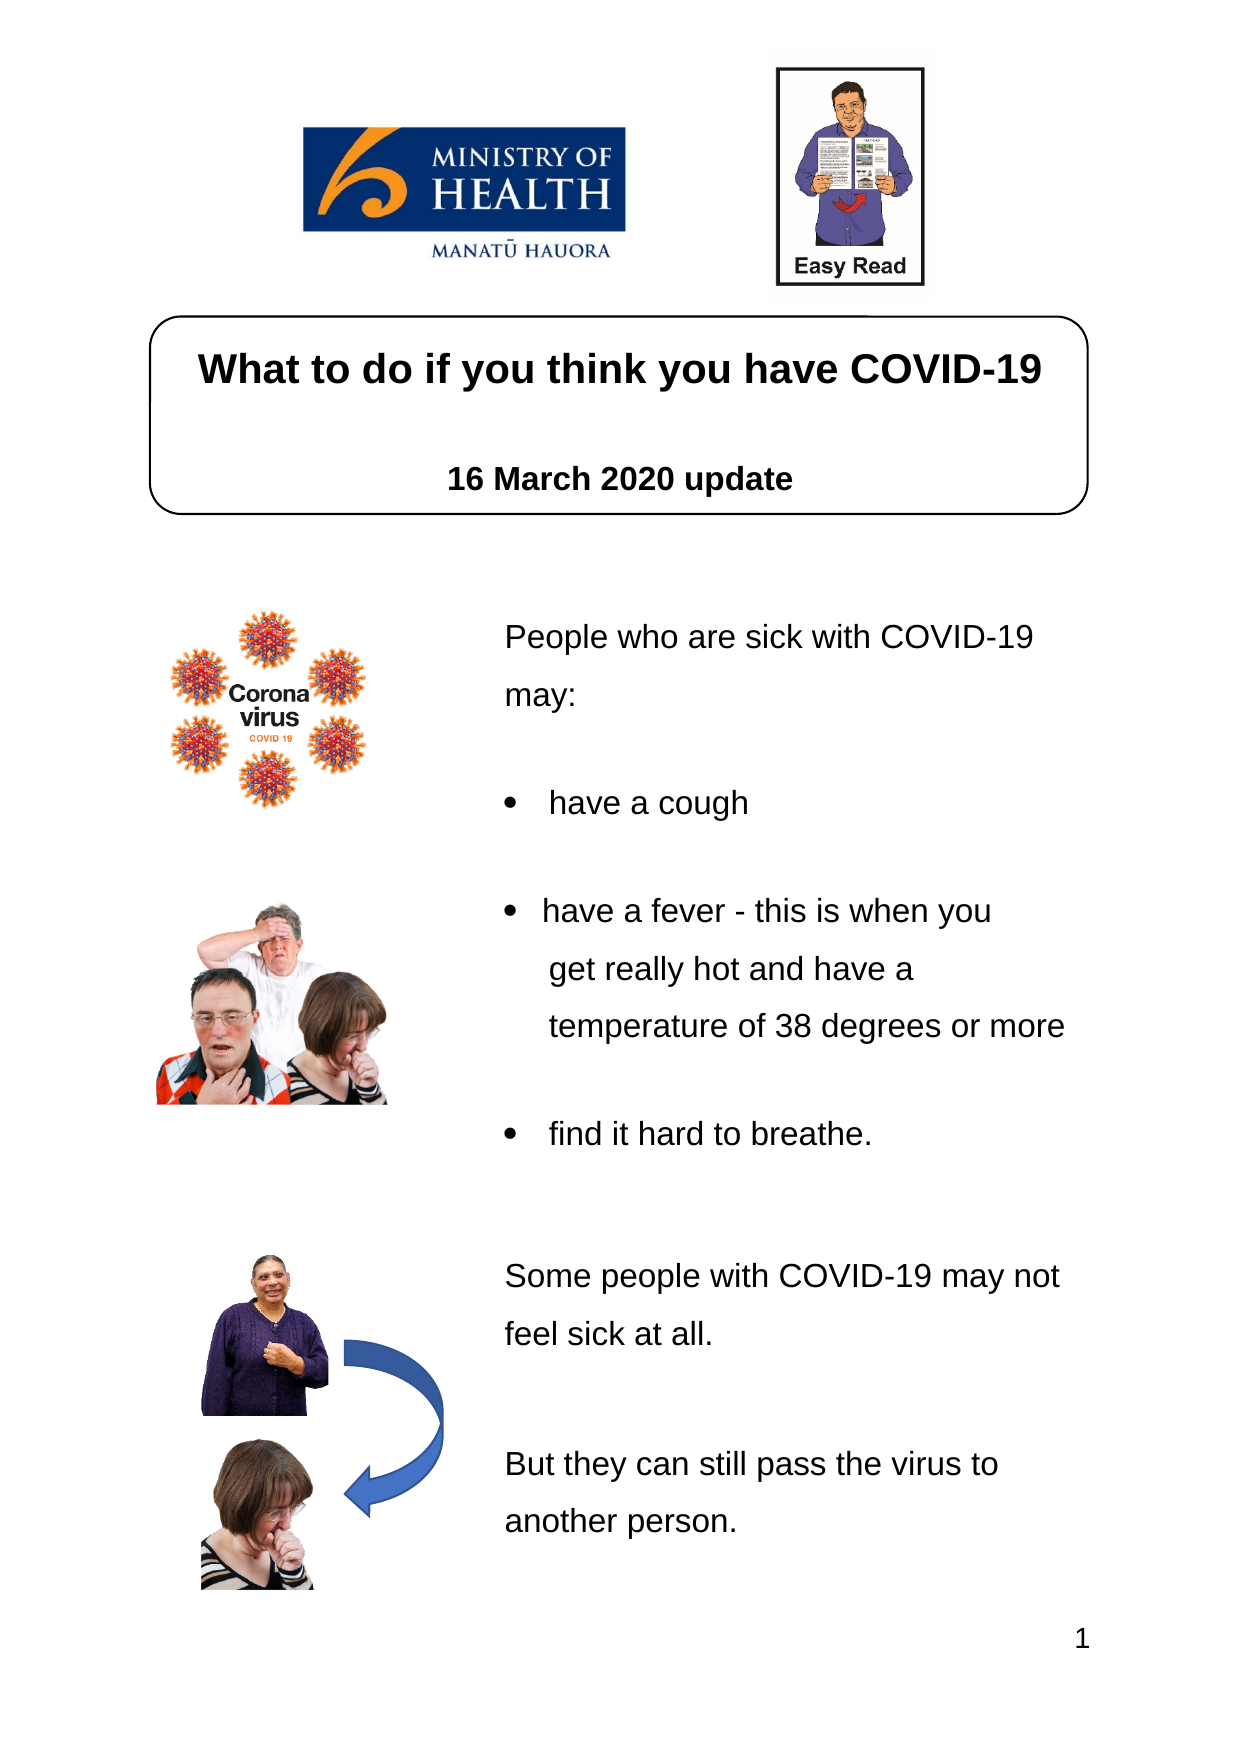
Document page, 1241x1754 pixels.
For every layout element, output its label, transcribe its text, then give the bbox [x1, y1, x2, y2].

text But they can still pass the virus to another person. [504, 1444, 1090, 1540]
list Some people with COVID-19 may not feel sick at all. [504, 1256, 1090, 1352]
list People who are sick with COVID-19 may: [504, 617, 1095, 713]
text What to do if you think you have COVID-19 [150, 344, 1090, 392]
picture [166, 607, 367, 808]
list find it hard to breathe. [504, 1114, 1095, 1153]
list have a fever - this is when you [504, 891, 1090, 929]
list have a cough [504, 783, 1095, 821]
picture [192, 1436, 320, 1590]
text 16 March 2020 update [150, 459, 1090, 497]
picture [765, 47, 935, 302]
list get really hot and have a temperature of 38 degrees or more [490, 949, 1090, 1045]
picture [150, 893, 391, 1109]
picture [273, 97, 655, 287]
picture [200, 1255, 328, 1414]
